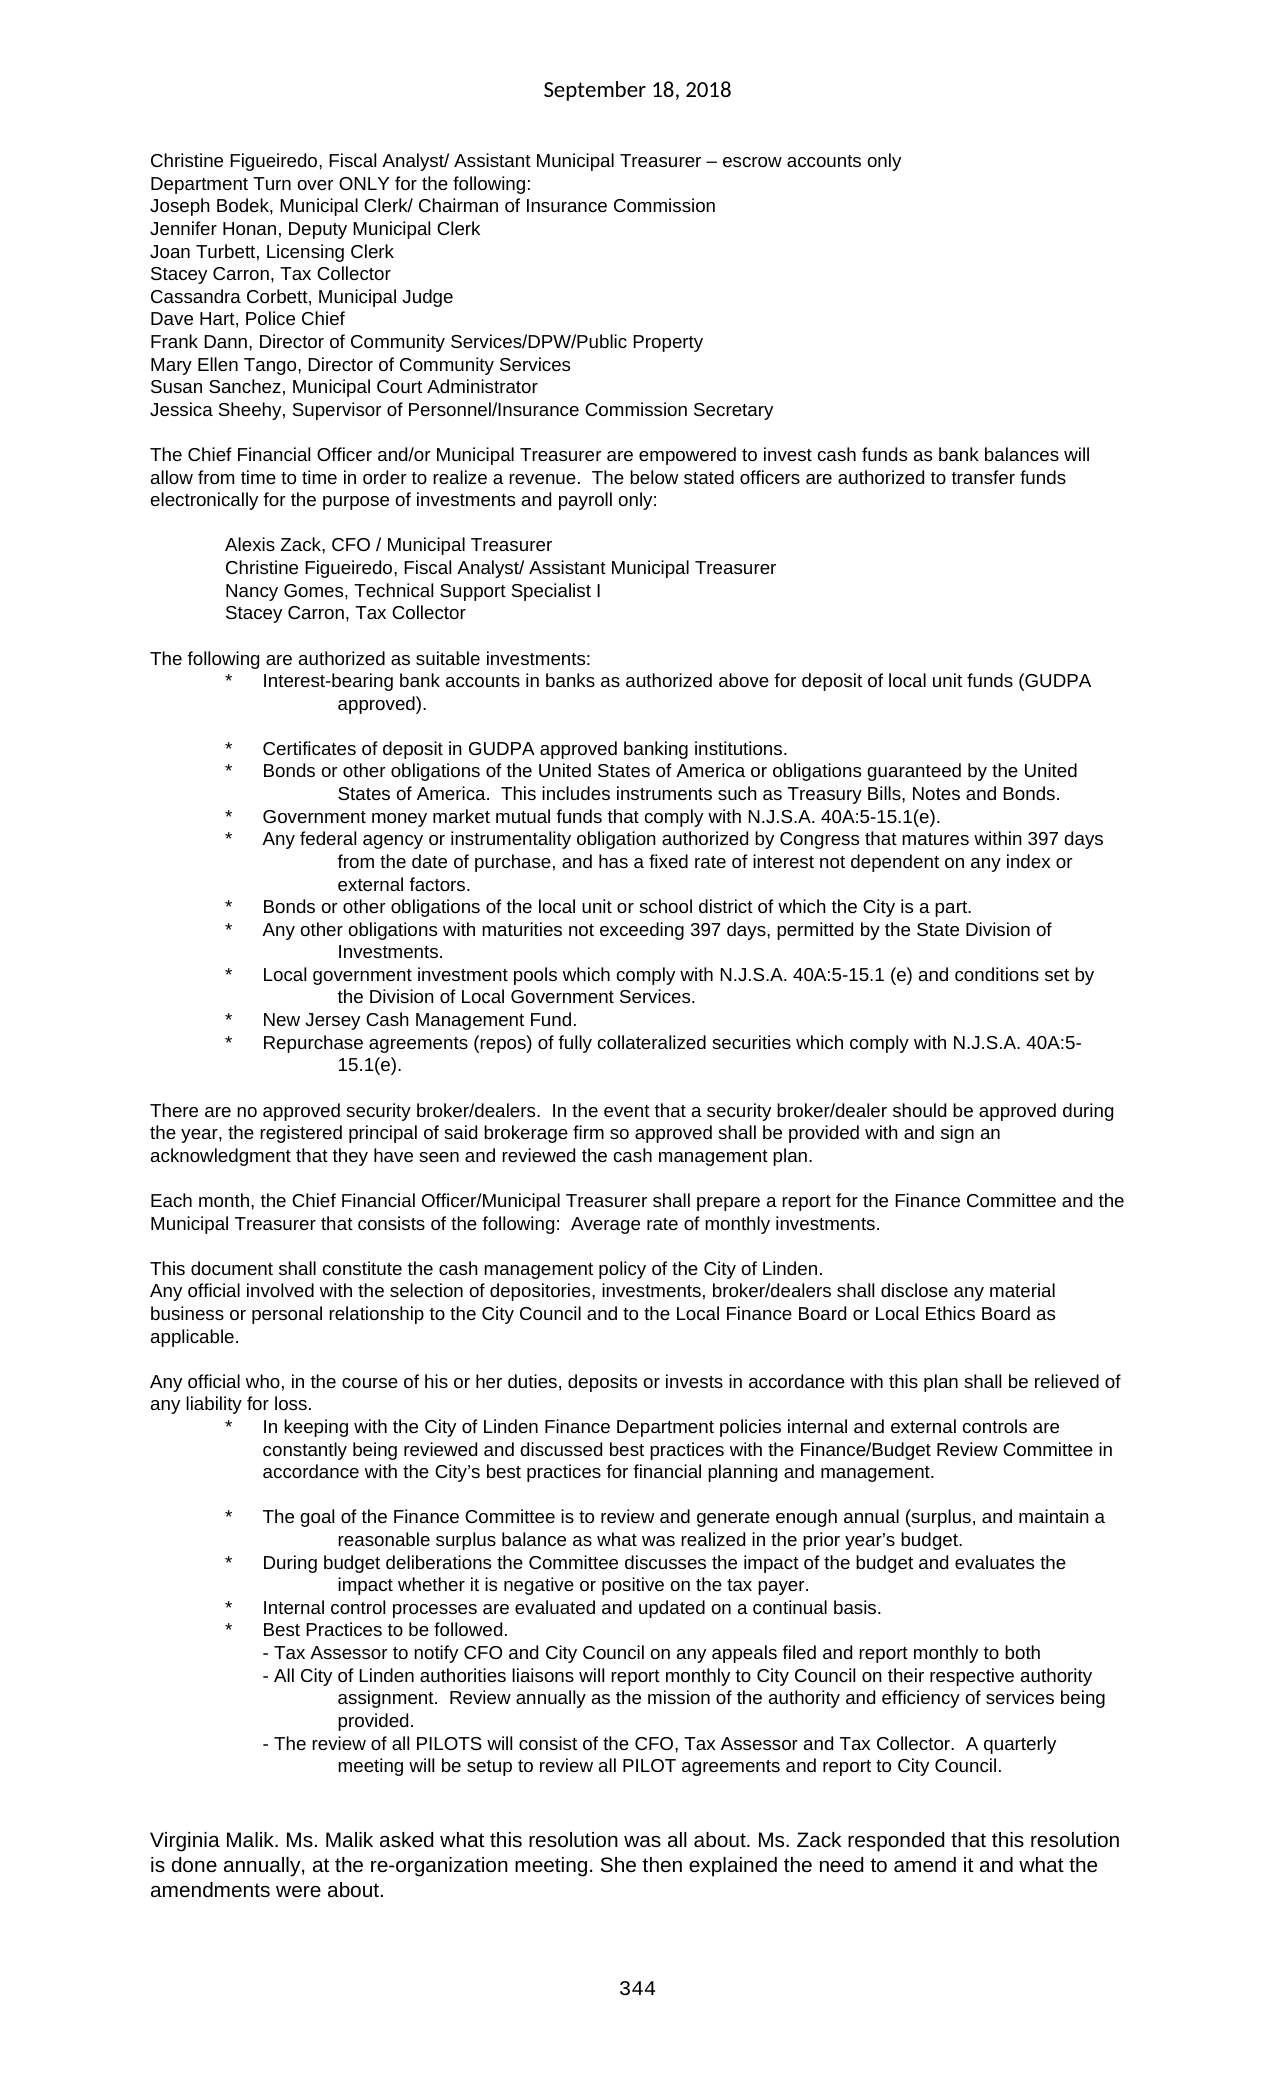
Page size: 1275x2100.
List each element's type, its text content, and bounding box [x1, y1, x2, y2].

text * New Jersey Cash Management Fund. [225, 1009, 1125, 1031]
text The Chief Financial Officer and/or Municipal Treasurer are empowered to invest cash funds as bank balances will allow from time to time in order to realize a revenue. The below stated officers are authorized to transfer funds electronically for the purpose of investments and payroll only: [150, 444, 1125, 511]
text Department Turn over ONLY for the following: [150, 173, 1125, 194]
text - Tax Assessor to notify CFO and City Council on any appeals filed and report monthly to both [225, 1642, 1125, 1663]
text * Certificates of deposit in GUDPA approved banking institutions. [225, 738, 1125, 759]
text * Government money market mutual funds that comply with N.J.S.A. 40A:5-15.1(e). [225, 806, 1125, 827]
text Any official involved with the selection of depositories, investments, broker/dealers shall disclose any material business or personal relationship to the City Council and to the Local Finance Board or Local Ethics Board as applicable. [150, 1280, 1125, 1347]
text , Licensing Clerk [150, 240, 1125, 262]
text , Tax Collector [150, 263, 1125, 284]
text * Any other obligations with maturities not exceeding 397 days, permitted by the State Division of Investments. [225, 918, 1125, 963]
text Joseph Bodek, Municipal Clerk/ Chairman of Insurance Commission [150, 195, 1125, 217]
text Jennifer Honan, Deputy Municipal Clerk [150, 218, 1125, 239]
text * Best Practices to be followed. [225, 1619, 1125, 1641]
text * During budget deliberations the Committee discusses the impact of the budget and evaluates the impact whether it is negative or positive on the tax payer. [225, 1551, 1125, 1596]
text , Fiscal Analyst/ Assistant Municipal Treasurer [150, 557, 1125, 578]
text Mary Ellen Tango, Director of Community Services [150, 353, 1125, 375]
text , Fiscal Analyst/ Assistant Municipal Treasurer – escrow accounts only [150, 150, 1125, 172]
text This document shall constitute the cash management policy of the City of Linden. [150, 1258, 1125, 1279]
text * Repurchase agreements (repos) of fully collateralized securities which comply with N.J.S.A. 40A:5-15.1(e). [225, 1032, 1125, 1076]
text , Tax Collector [150, 602, 1125, 624]
text , CFO / Municipal Treasurer [150, 534, 1125, 556]
text * Interest-bearing bank accounts in banks as authorized above for deposit of local unit funds (GUDPA approved). [225, 670, 1125, 714]
text * In keeping with the City of Linden Finance Department policies internal and external controls are constantly being reviewed and discussed best practices with the Finance/Budget Review Committee in accordance with the City’s best practices for financial planning and management. [150, 1416, 1125, 1483]
text - All City of Linden authorities liaisons will report monthly to City Council on their respective authority assignment. Review annually as the mission of the authority and efficiency of services being provided. [225, 1664, 1125, 1731]
text Jessica Seey, Supervisor of Personnel/Insurance Commission Secretary [150, 399, 1125, 420]
text Cassandra Corbett, Municipal Judge [150, 286, 1125, 307]
text Susan Sancez, Municipal Court [150, 376, 1125, 398]
text Nancy Gomes, Technical Support Specialist I [150, 579, 1125, 601]
text Frank Dann, Director of Community Services/DPW/Public Property [150, 331, 1125, 352]
text * Local government investment pools which comply with N.J.S.A. 40A:5-15.1 (e) and conditions set by the Division of Local Government Services. [225, 964, 1125, 1008]
text * The goal of the Finance Committee is to review and generate enough annual (surplus, and maintain a reasonable surplus balance as what was realized in the prior year’s budget. [225, 1506, 1125, 1550]
text The following are authorized as suitable investments: [150, 647, 1125, 669]
text Virginia Malik. Ms. Malik asked what this resolution was all about. Ms. Zack responded that this resolution is done annually, at the re-organization meeting. She then explained the need to amend it and what the amendments were about. [150, 1828, 1125, 1902]
text - The review of all PILOTS will consist of the CFO, Tax Assessor and Tax Collector. A quarterly meeting will be setup to review all PILOT agreements and report to City Council. [225, 1732, 1125, 1776]
text Dave Hart, Police Cief [150, 308, 1125, 330]
text * Bonds or other obligations of the local unit or school district of which the City is a part. [225, 896, 1125, 917]
text * Any federal agency or instrumentality obligation authorized by Congress that matures within 397 days from the date of purchase, and has a fixed rate of interest not dependent on any index or external factors. [225, 828, 1125, 895]
text * Internal control processes are evaluated and updated on a continual basis. [225, 1597, 1125, 1618]
text Each month, the Chief Financial Officer/Municipal Treasurer shall prepare a report for the Finance Committee and the Municipal Treasurer that consists of the following: Average rate of monthly investments. [150, 1190, 1125, 1234]
text Any official who, in the course of his or her duties, deposits or invests in accordance with this plan shall be relieved of any liability for loss. [150, 1371, 1125, 1415]
text There are no approved security broker/dealers. In the event that a security broker/dealer should be approved during the year, the registered principal of said brokerage firm so approved shall be provided with and sign an acknowledgment that they have seen and reviewed the cash management plan. [150, 1099, 1125, 1166]
text * Bonds or other obligations of the United States of America or obligations guaranteed by the United States of America. This includes instruments such as Treasury Bills, Notes and Bonds. [225, 760, 1125, 804]
